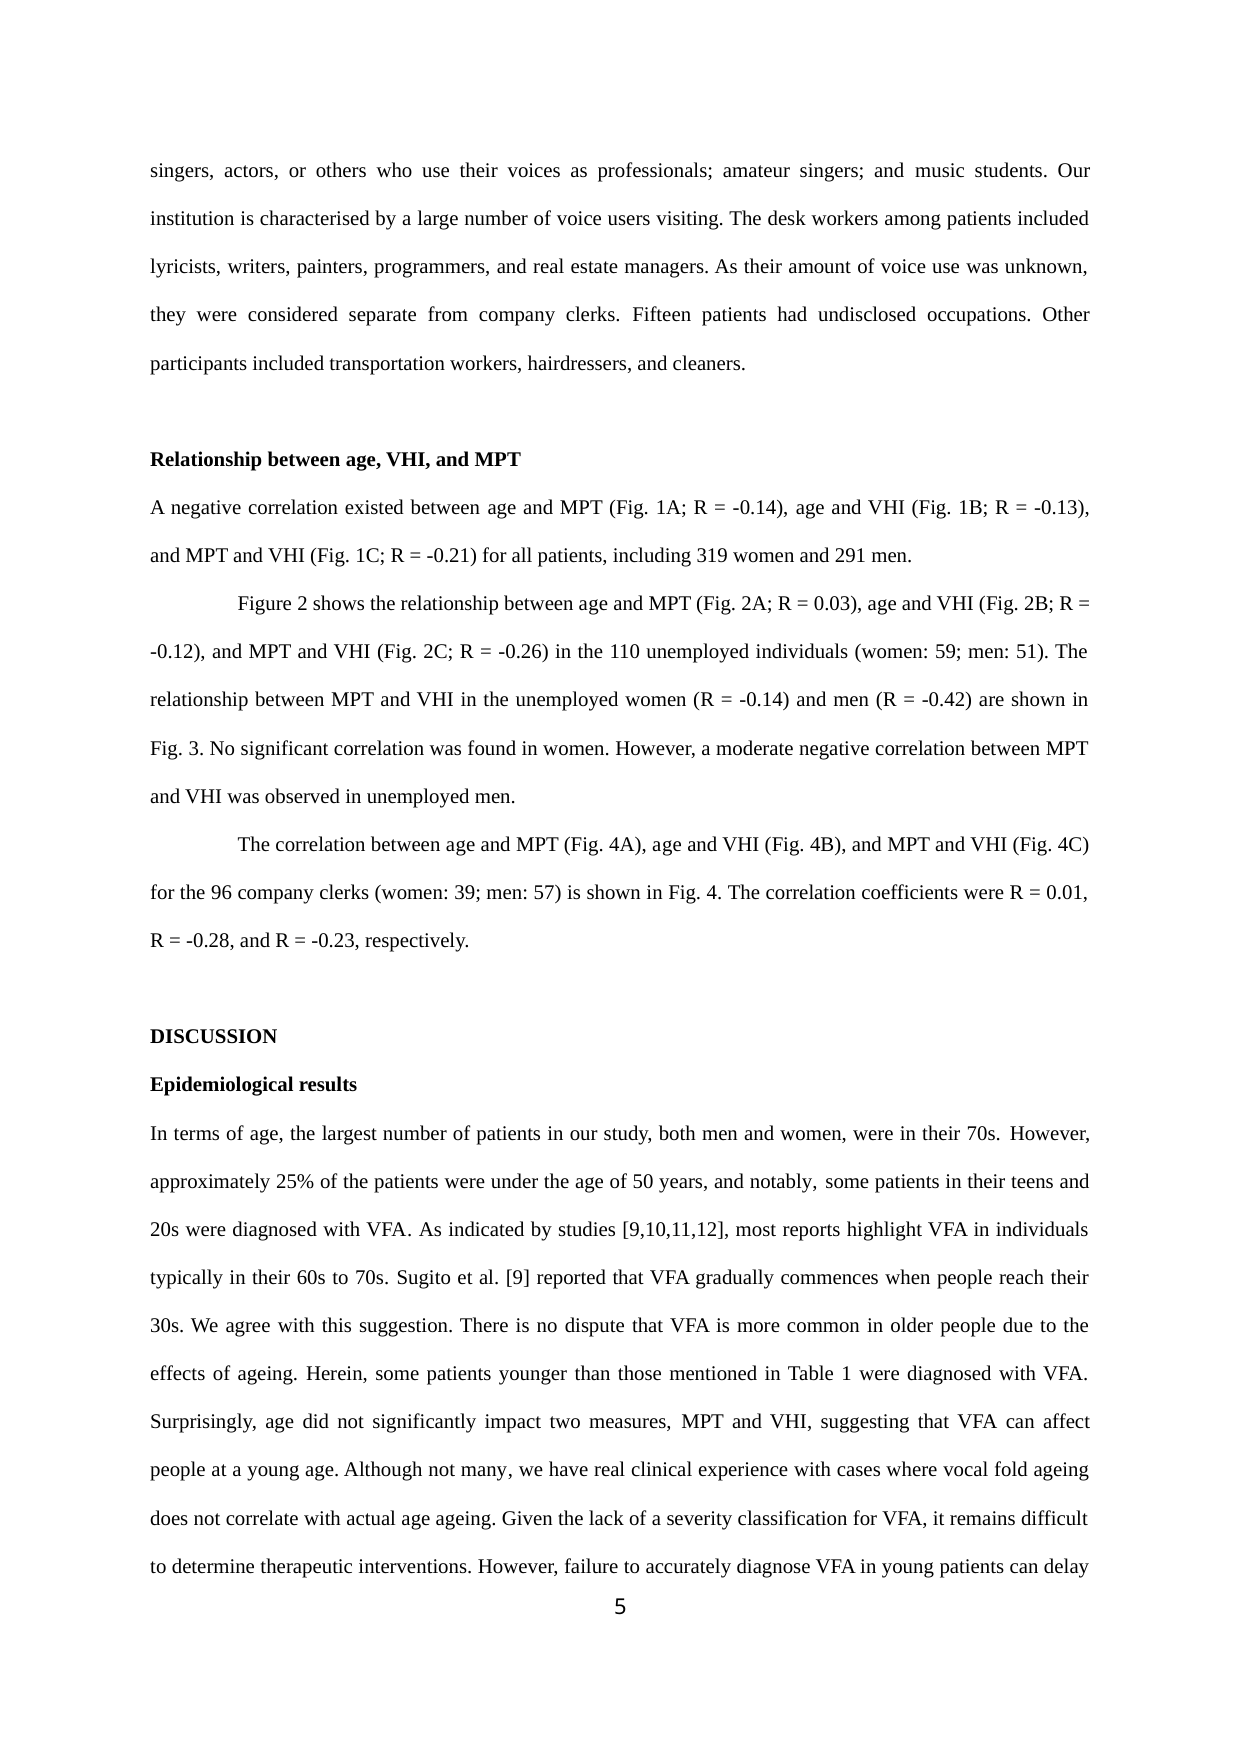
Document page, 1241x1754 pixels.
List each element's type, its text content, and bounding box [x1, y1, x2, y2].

text Epidemiological results [150, 1072, 1090, 1096]
text Figure 2 shows the relationship between age and MPT (Fig. 2A; R = 0.03), age and VHI (Fig. 2B; R = -0.12), and MPT and VHI (Fig. 2C; R = -0.26) in the 110 unemployed individuals (women: 59; men: 51). The relationship between MPT and VHI in the unemployed women (R = -0.14) and men (R = -0.42) are shown in Fig. 3. No significant correlation was found in women. However, a moderate negative correlation between MPT and VHI was observed in unemployed men. [150, 591, 1090, 808]
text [150, 1121, 1090, 1578]
text The correlation between age and MPT (Fig. 4A), age and VHI (Fig. 4B), and MPT and VHI (Fig. 4C) for the 96 company clerks (women: 39; men: 57) is shown in Fig. 4. The correlation coefficients were R = 0.01, R = -0.28, and R = -0.23, respectively. [150, 832, 1090, 952]
text A negative correlation existed between age and MPT (Fig. 1A; R = -0.14), age and VHI (Fig. 1B; R = -0.13), and MPT and VHI (Fig. 1C; R = -0.21) for all patients, including 319 women and 291 men. [150, 495, 1090, 567]
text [150, 158, 1090, 374]
text DISCUSSION [150, 1024, 1090, 1048]
text Relationship between age, VHI, and MPT [150, 447, 1090, 471]
